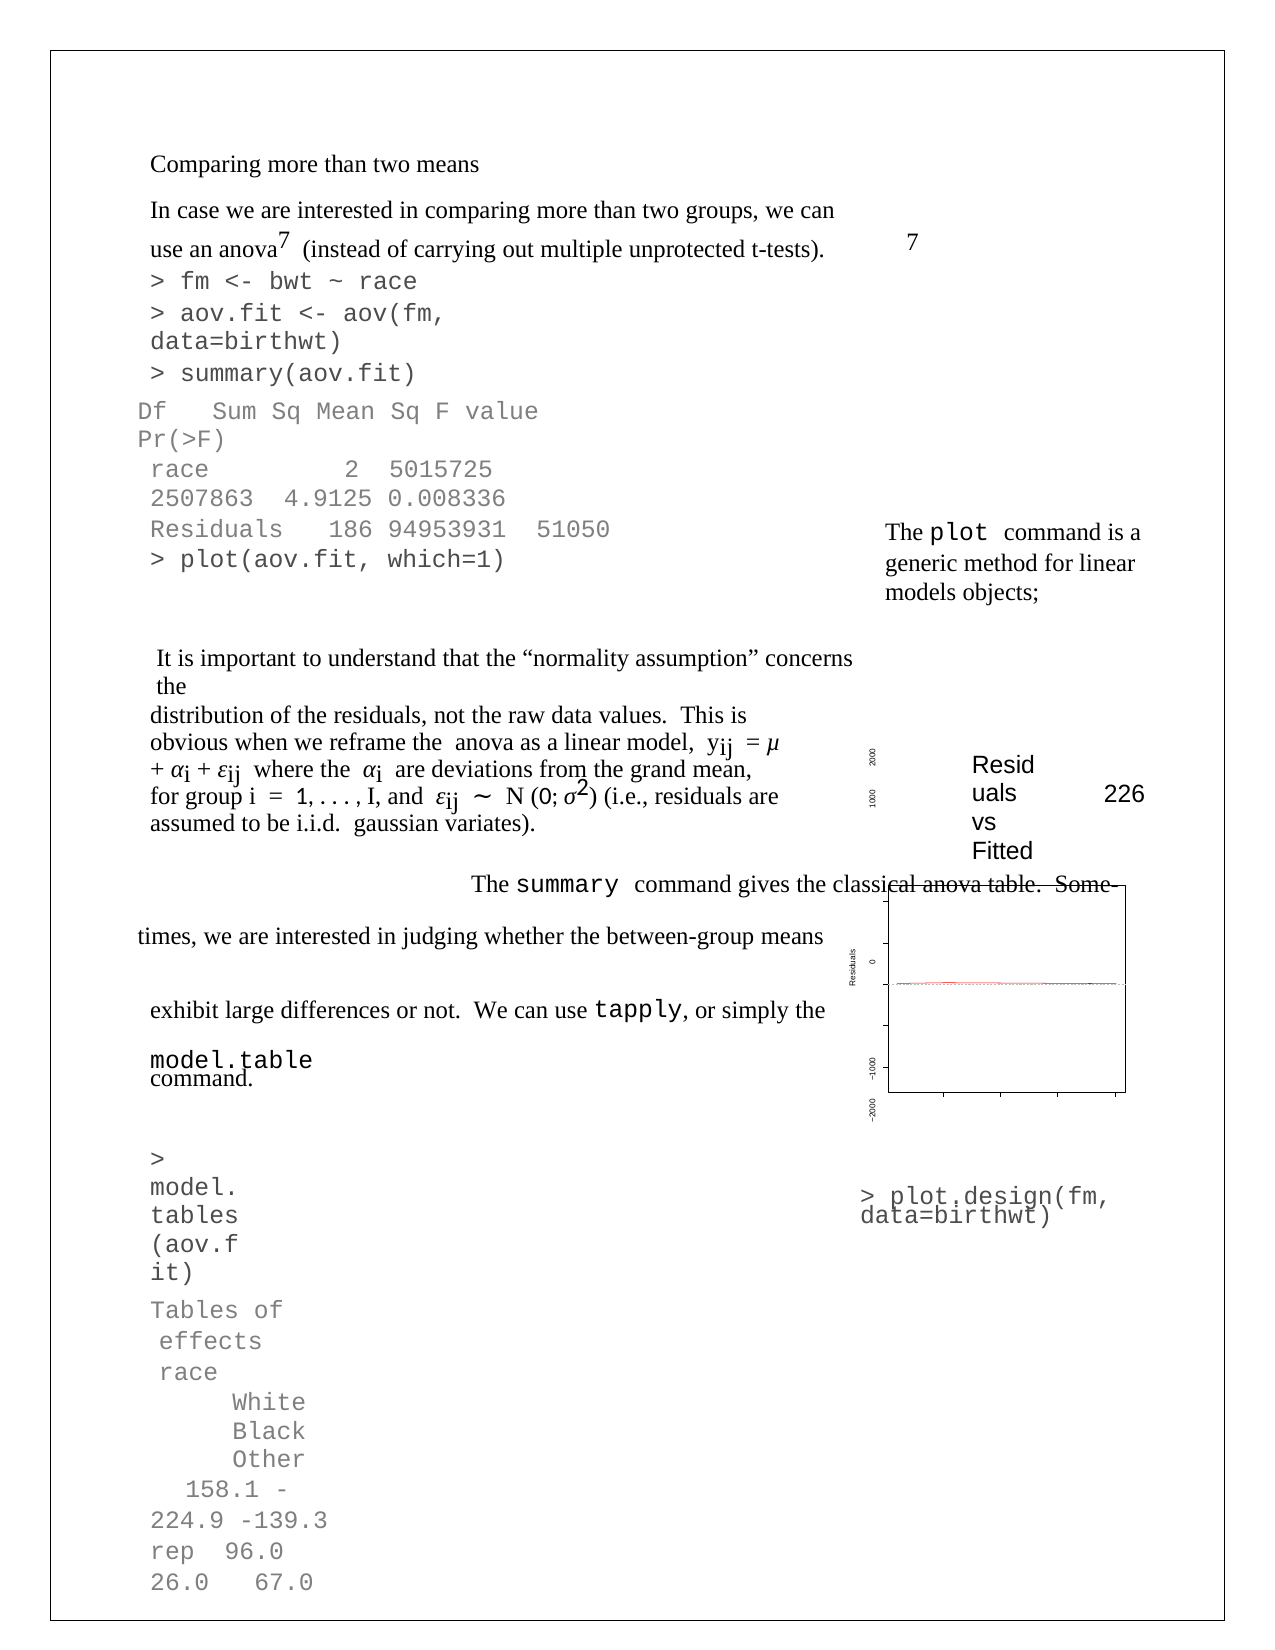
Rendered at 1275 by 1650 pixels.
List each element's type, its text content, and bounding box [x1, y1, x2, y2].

text > model.tables(aov.fit) [150, 1146, 243, 1288]
text race 2 5015725 2507863 4.9125 0.008336 [150, 457, 587, 514]
text times, we are interested in judging whether the between-group means [137, 927, 1119, 948]
text > fm <- bwt ~ race [150, 268, 582, 297]
text exhibit large differences or not. We can use tapply, or simply the [150, 978, 1158, 1025]
text Residuals 186 94953931 51050 [150, 517, 780, 545]
text > plot.design(fm, data=birthwt) [860, 1190, 1163, 1228]
text The plot command is a generic method for linear models objects; [885, 517, 1164, 605]
text model.table command. [150, 1049, 375, 1087]
text Residuals vs Fitted [972, 749, 1045, 864]
text distribution of the residuals, not the raw data values. This is obvious when we reframe the anova as a linear model, yij = µ + αi + εij where the αi are deviations from the grand mean, for group i = 1, . . . , I, and εij ∼ N (0; σ2) (i.e., residuals are assumed to be i.i.d. gaussian variates). [150, 701, 787, 837]
text It is important to understand that the “normality assumption” concerns the  [156, 643, 881, 700]
text > plot(aov.fit, which=1) [150, 546, 780, 575]
text > summary(aov.fit) [150, 361, 582, 389]
text The summary command gives the classical anova table. Some- [172, 869, 1119, 927]
text > aov.fit <- aov(fm, data=birthwt) [150, 300, 582, 357]
text Tables of effects race [150, 1297, 303, 1387]
text 226 [1103, 779, 1158, 807]
text Df Sum Sq Mean Sq F value Pr(>F) [137, 398, 587, 455]
text Comparing more than two means [150, 149, 1158, 178]
text White Black Other [182, 1390, 356, 1475]
text use an anova7 (instead of carrying out multiple unprotected t-tests). 7 [150, 225, 1101, 262]
text In case we are interested in comparing more than two groups, we can [150, 195, 1158, 224]
text 158.1 -224.9 -139.3 rep 96.0 26.0 67.0 [150, 1477, 356, 1598]
